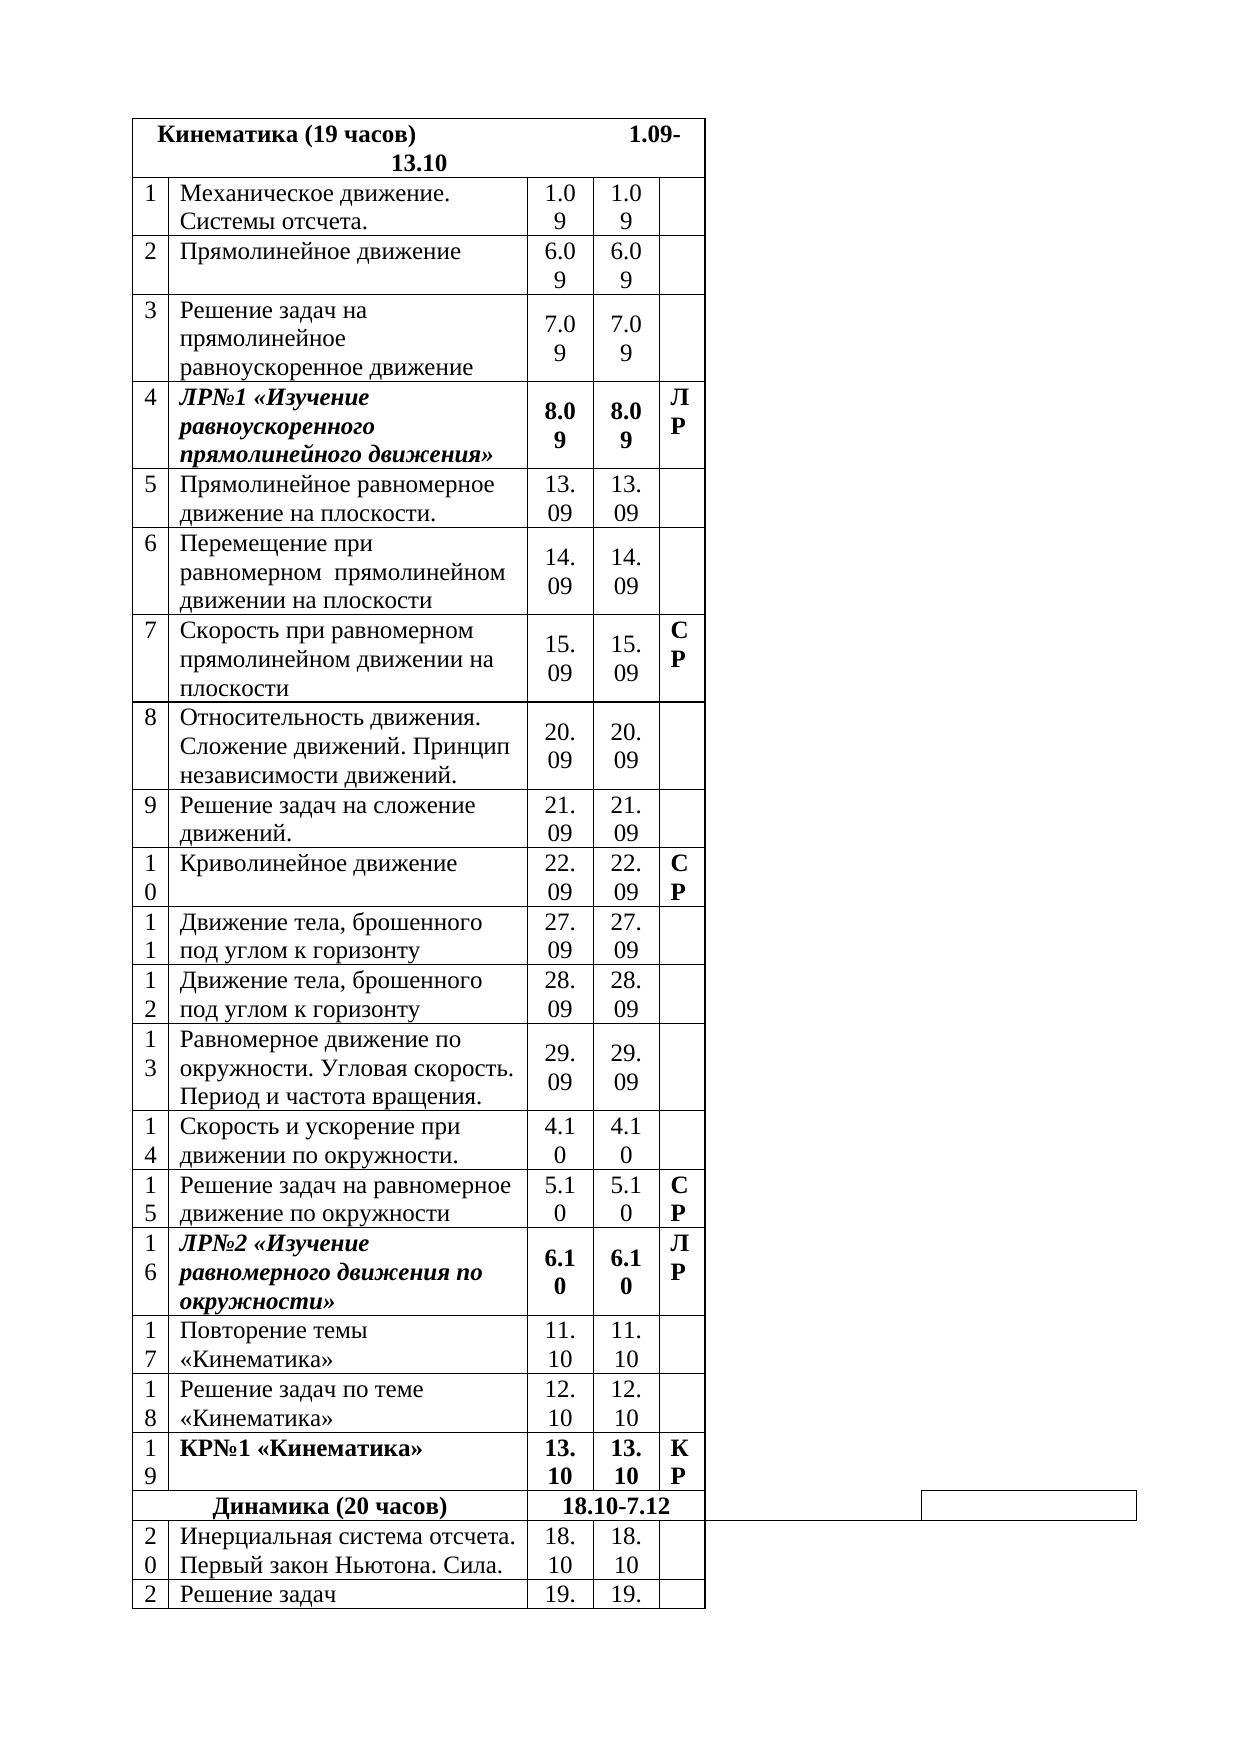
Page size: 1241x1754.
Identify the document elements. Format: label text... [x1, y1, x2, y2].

table_cell 11.10 [528, 1316, 593, 1373]
table_cell 20.09 [594, 703, 659, 789]
table_cell 8 [133, 703, 168, 789]
table_cell 14.09 [594, 528, 659, 614]
table_cell Решение задач на равномерное движение по окружности [169, 1170, 527, 1227]
table_cell Повторение темы «Кинематика» [169, 1316, 527, 1373]
table_cell 14.09 [528, 528, 593, 614]
table_cell Движение тела, брошенного под углом к горизонту [169, 907, 527, 964]
table_cell ЛР [660, 1228, 704, 1314]
table_cell 29.09 [528, 1024, 593, 1110]
table_cell 17 [133, 1316, 168, 1373]
table_cell 6.10 [528, 1228, 593, 1314]
table_cell 4.10 [594, 1111, 659, 1169]
table_cell [922, 1491, 1136, 1520]
table_cell 1 [133, 178, 168, 235]
table_cell 22.09 [528, 848, 593, 906]
table_cell [660, 1316, 704, 1373]
table_cell Прямолинейное равномерное движение на плоскости. [169, 469, 527, 527]
table_cell 28.09 [528, 965, 593, 1023]
table_cell 19.10 [594, 1580, 659, 1608]
table_cell 18.10 [528, 1521, 593, 1578]
table_cell [660, 295, 704, 381]
table_cell Динамика (20 часов) [133, 1491, 527, 1520]
table_cell Механическое движение. Системы отсчета. [169, 178, 527, 235]
table_cell Криволинейное движение [169, 848, 527, 906]
table_cell 21.09 [528, 790, 593, 847]
table_cell СР [660, 615, 704, 701]
table_cell 16 [133, 1228, 168, 1314]
table_cell 2 [133, 236, 168, 294]
table_cell Решение задач [169, 1580, 527, 1608]
table_cell 1.09 [528, 178, 593, 235]
table_cell 5.10 [594, 1170, 659, 1227]
table_cell [660, 236, 704, 294]
table_cell [660, 1024, 704, 1110]
table_cell СР [660, 1170, 704, 1227]
table_cell 19.10 [528, 1580, 593, 1608]
table_cell 6 [133, 528, 168, 614]
table_cell [660, 907, 704, 964]
table_cell ЛР№2 «Изучение равномерного движения по окружности» [169, 1228, 527, 1314]
table_cell 15 [133, 1170, 168, 1227]
table_cell 8.09 [594, 382, 659, 468]
table_cell Скорость и ускорение при движении по окружности. [169, 1111, 527, 1169]
table_cell 5.10 [528, 1170, 593, 1227]
table_cell 9 [133, 790, 168, 847]
table_cell Относительность движения. Сложение движений. Принцип независимости движений. [169, 703, 527, 789]
table_cell 12.10 [528, 1374, 593, 1432]
table_cell СР [660, 848, 704, 906]
table_cell [660, 528, 704, 614]
table_cell 5 [133, 469, 168, 527]
table_cell 13.10 [594, 1433, 659, 1490]
table_cell 7.09 [594, 295, 659, 381]
table_cell 15.09 [594, 615, 659, 701]
table_cell 11 [133, 907, 168, 964]
table_cell 21.09 [594, 790, 659, 847]
table_cell ЛР№1 «Изучение равноускоренного прямолинейного движения» [169, 382, 527, 468]
table_cell Движение тела, брошенного под углом к горизонту [169, 965, 527, 1023]
table_cell 6.10 [594, 1228, 659, 1314]
table_cell 21 [133, 1580, 168, 1608]
table_cell 1.09 [594, 178, 659, 235]
table_cell [660, 1374, 704, 1432]
table_cell 14 [133, 1111, 168, 1169]
table_cell Решение задач на сложение движений. [169, 790, 527, 847]
table_cell 15.09 [528, 615, 593, 701]
table_cell [660, 1580, 704, 1608]
table_cell 6.09 [594, 236, 659, 294]
table_cell Кинематика (19 часов) 1.09-13.10 [133, 119, 704, 177]
table_cell КР [660, 1433, 704, 1490]
table_cell 11.10 [594, 1316, 659, 1373]
table_cell 7.09 [528, 295, 593, 381]
table_cell 27.09 [528, 907, 593, 964]
table_cell ЛР [660, 382, 704, 468]
table_cell [660, 965, 704, 1023]
table_cell [660, 1111, 704, 1169]
table_cell 13.10 [528, 1433, 593, 1490]
table_cell Прямолинейное движение [169, 236, 527, 294]
table_cell 4 [133, 382, 168, 468]
table_cell Инерциальная система отсчета. Первый закон Ньютона. Сила. [169, 1521, 527, 1578]
table_cell Решение задач на прямолинейное равноускоренное движение [169, 295, 527, 381]
table_cell 18.10 [594, 1521, 659, 1578]
table_cell Решение задач по теме «Кинематика» [169, 1374, 527, 1432]
table_cell Перемещение при равномерном прямолинейном движении на плоскости [169, 528, 527, 614]
table_cell 19 [133, 1433, 168, 1490]
table_cell 13 [133, 1024, 168, 1110]
table_cell Скорость при равномерном прямолинейном движении на плоскости [169, 615, 527, 701]
table_cell 13.09 [528, 469, 593, 527]
table_cell [660, 1521, 704, 1578]
table_cell 29.09 [594, 1024, 659, 1110]
table_cell [660, 703, 704, 789]
table_cell 8.09 [528, 382, 593, 468]
table_cell 18 [133, 1374, 168, 1432]
table_cell [706, 1490, 921, 1520]
table_cell Равномерное движение по окружности. Угловая скорость. Период и частота вращения. [169, 1024, 527, 1110]
table_cell 7 [133, 615, 168, 701]
table_cell 6.09 [528, 236, 593, 294]
table_cell [660, 790, 704, 847]
table_cell 28.09 [594, 965, 659, 1023]
table_cell 27.09 [594, 907, 659, 964]
table_cell 12 [133, 965, 168, 1023]
table_cell 10 [133, 848, 168, 906]
table_cell 20.09 [528, 703, 593, 789]
table_cell 22.09 [594, 848, 659, 906]
table_cell 12.10 [594, 1374, 659, 1432]
table_cell КР№1 «Кинематика» [169, 1433, 527, 1490]
table_cell [660, 469, 704, 527]
table_cell 20 [133, 1521, 168, 1578]
table_cell [660, 178, 704, 235]
table_cell 4.10 [528, 1111, 593, 1169]
table_cell 3 [133, 295, 168, 381]
table_cell 13.09 [594, 469, 659, 527]
table_cell 18.10-7.12 [528, 1491, 704, 1520]
